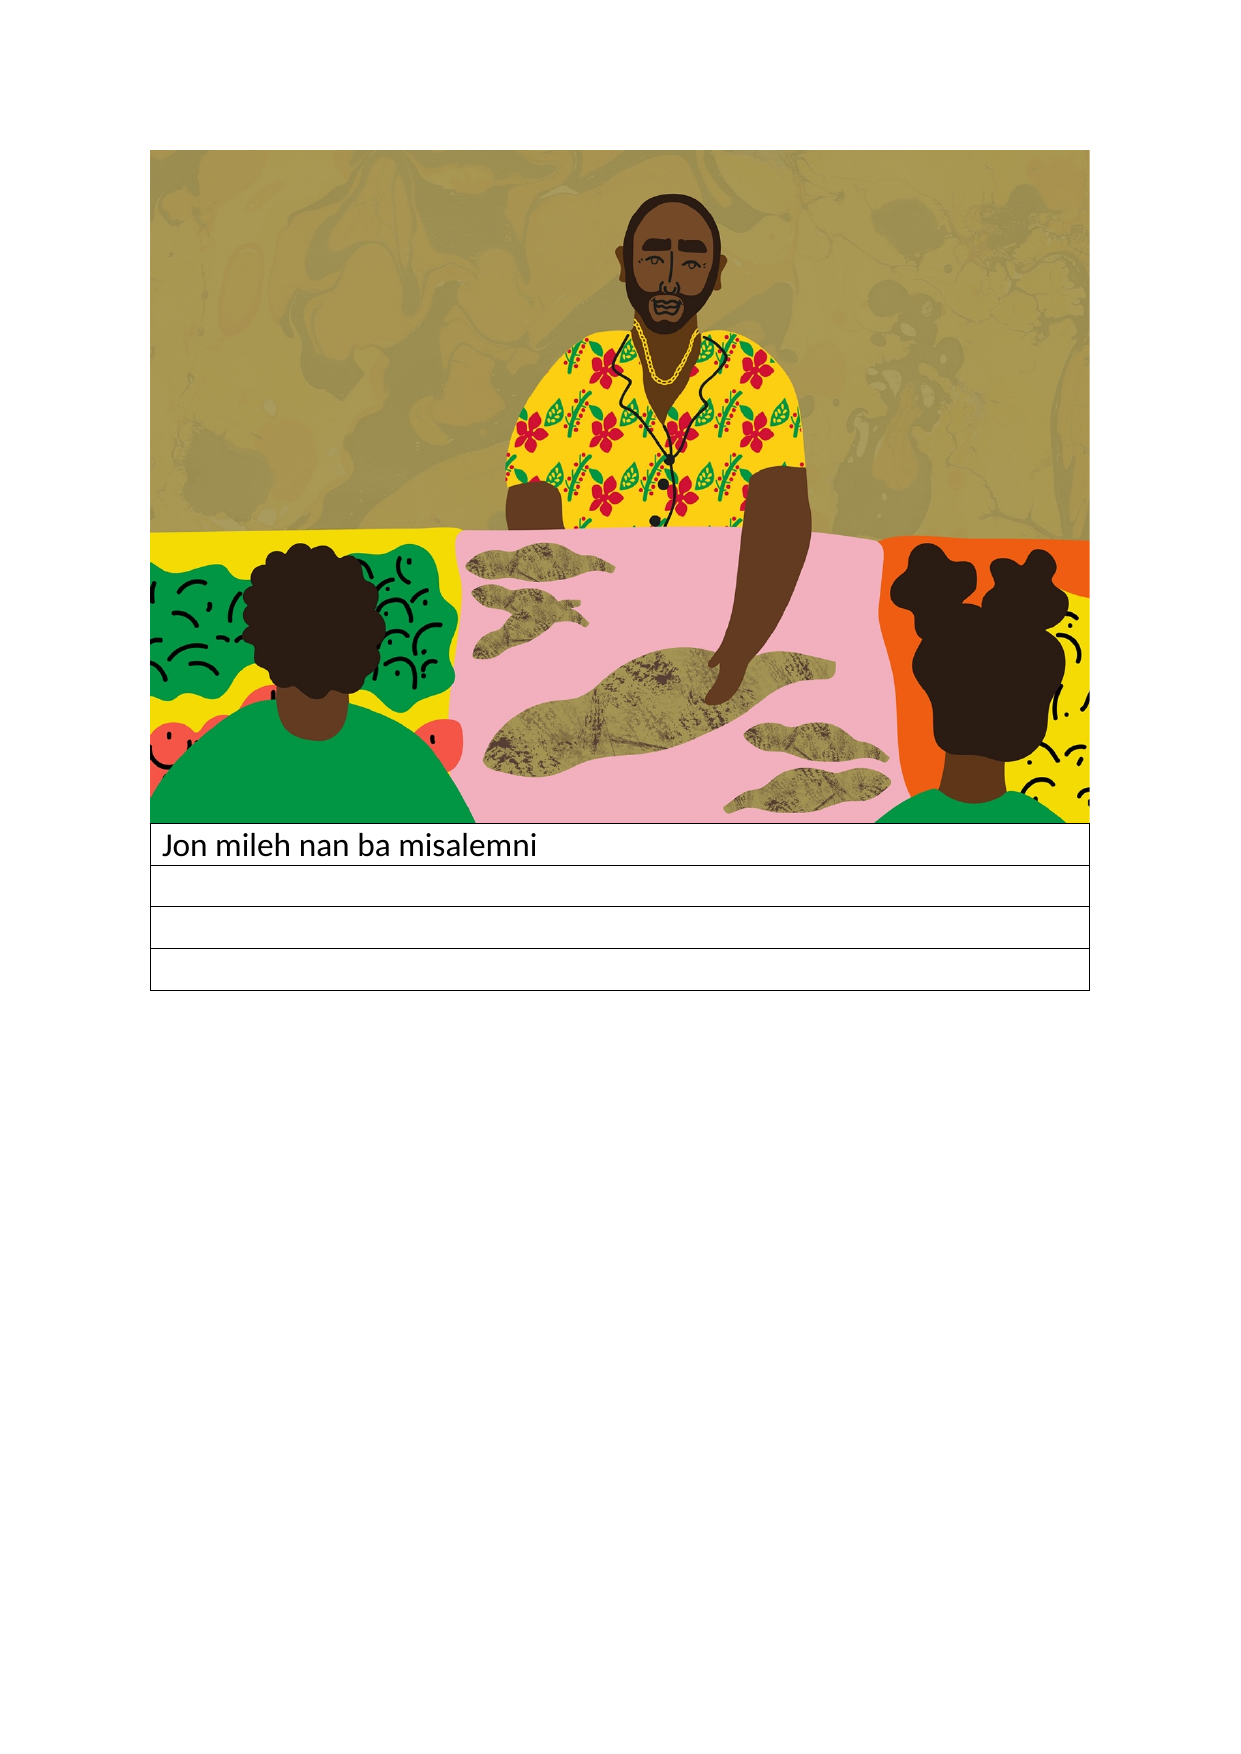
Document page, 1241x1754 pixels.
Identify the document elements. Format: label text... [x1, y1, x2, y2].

picture [150, 150, 1090, 823]
table_cell [151, 866, 1089, 906]
table_cell [151, 907, 1089, 948]
table_cell [151, 949, 1089, 990]
table_header Jon mileh nan ba misalemni [151, 824, 1089, 864]
